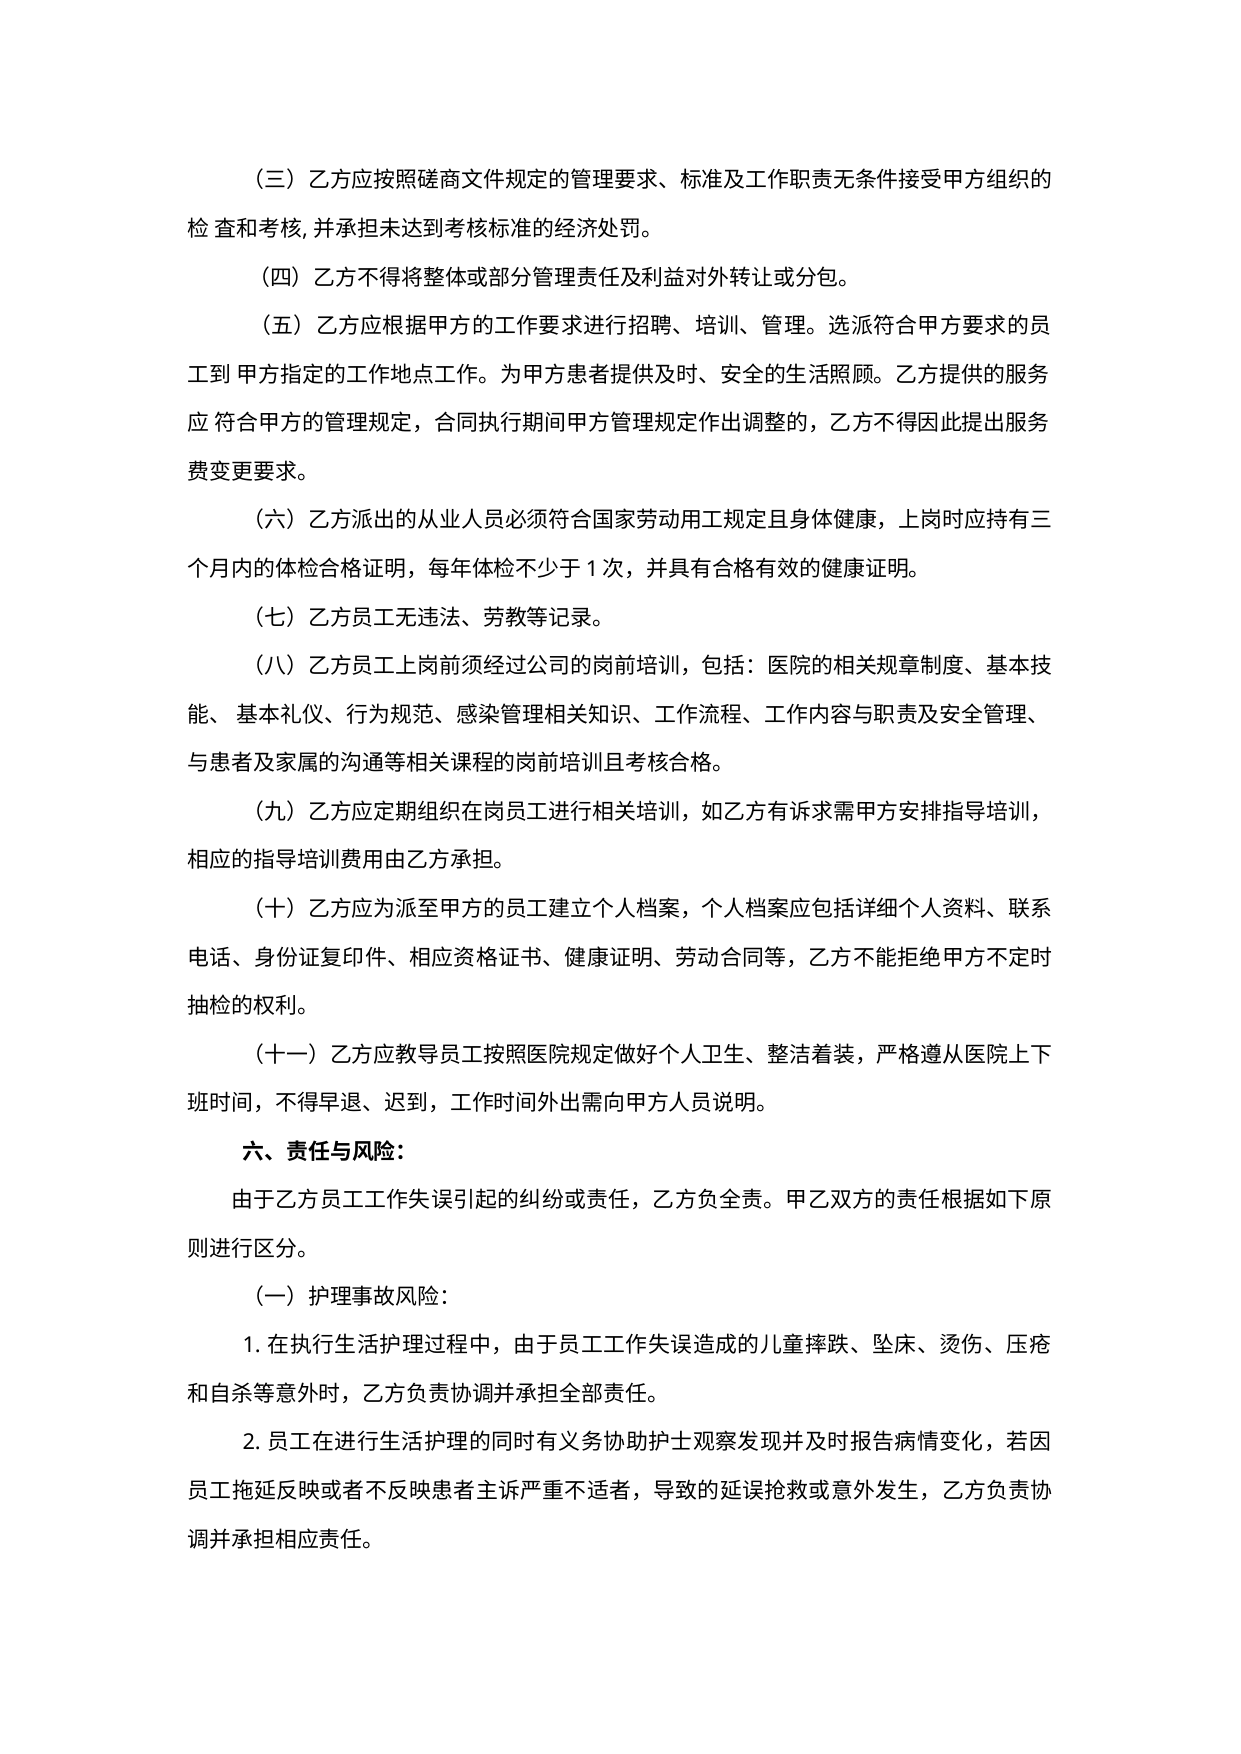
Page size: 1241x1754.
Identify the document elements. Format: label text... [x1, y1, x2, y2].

text （一）护理事故风险： [187, 1279, 1053, 1311]
text （三）乙方应按照磋商文件规定的管理要求、标准及工作职责无条件接受甲方组织的检 査和考核, 并承担未达到考核标准的经济处罚。 [187, 162, 1053, 243]
text （十）乙方应为派至甲方的员工建立个人档案，个人档案应包括详细个人资料、联系电话、身份证复印件、相应资格证书、健康证明、劳动合同等，乙方不能拒绝甲方不定时抽检的权利。 [187, 890, 1053, 1020]
text （七）乙方员工无违法、劳教等记录。 [187, 599, 1053, 632]
text 2. 员工在进行生活护理的同时有义务协助护士观察发现并及时报告病情变化，若因员工拖延反映或者不反映患者主诉严重不适者，导致的延误抢救或意外发生，乙方负责协调并承担相应责任。 [187, 1424, 1053, 1554]
text 1. 在执行生活护理过程中，由于员工工作失误造成的儿童摔跌、坠床、烫伤、压疮和自杀等意外时，乙方负责协调并承担全部责任。 [187, 1327, 1053, 1408]
text （八）乙方员工上岗前须经过公司的岗前培训，包括：医院的相关规章制度、基本技能、 基本礼仪、行为规范、感染管理相关知识、工作流程、工作内容与职责及安全管理、与患者及家属的沟通等相关课程的岗前培训且考核合格。 [187, 647, 1053, 777]
text （九）乙方应定期组织在岗员工进行相关培训，如乙方有诉求需甲方安排指导培训，相应的指导培训费用由乙方承担。 [187, 793, 1053, 874]
text 六、责任与风险： [187, 1133, 1053, 1166]
text 由于乙方员工工作失误引起的纠纷或责任，乙方负全责。甲乙双方的责任根据如下原则进行区分。 [187, 1182, 1053, 1263]
text （四）乙方不得将整体或部分管理责任及利益对外转让或分包。 [187, 259, 1053, 292]
text （五）乙方应根据甲方的工作要求进行招聘、培训、管理。选派符合甲方要求的员工到 甲方指定的工作地点工作。为甲方患者提供及时、安全的生活照顾。乙方提供的服务应 符合甲方的管理规定，合同执行期间甲方管理规定作出调整的，乙方不得因此提出服务费变更要求。 [187, 307, 1053, 486]
text （六）乙方派出的从业人员必须符合国家劳动用工规定且身体健康，上岗时应持有三个月内的体检合格证明，每年体检不少于1次，并具有合格有效的健康证明。 [187, 502, 1053, 583]
text （十一）乙方应教导员工按照医院规定做好个人卫生、整洁着装，严格遵从医院上下班时间，不得早退、迟到，工作时间外出需向甲方人员说明。 [187, 1036, 1053, 1117]
